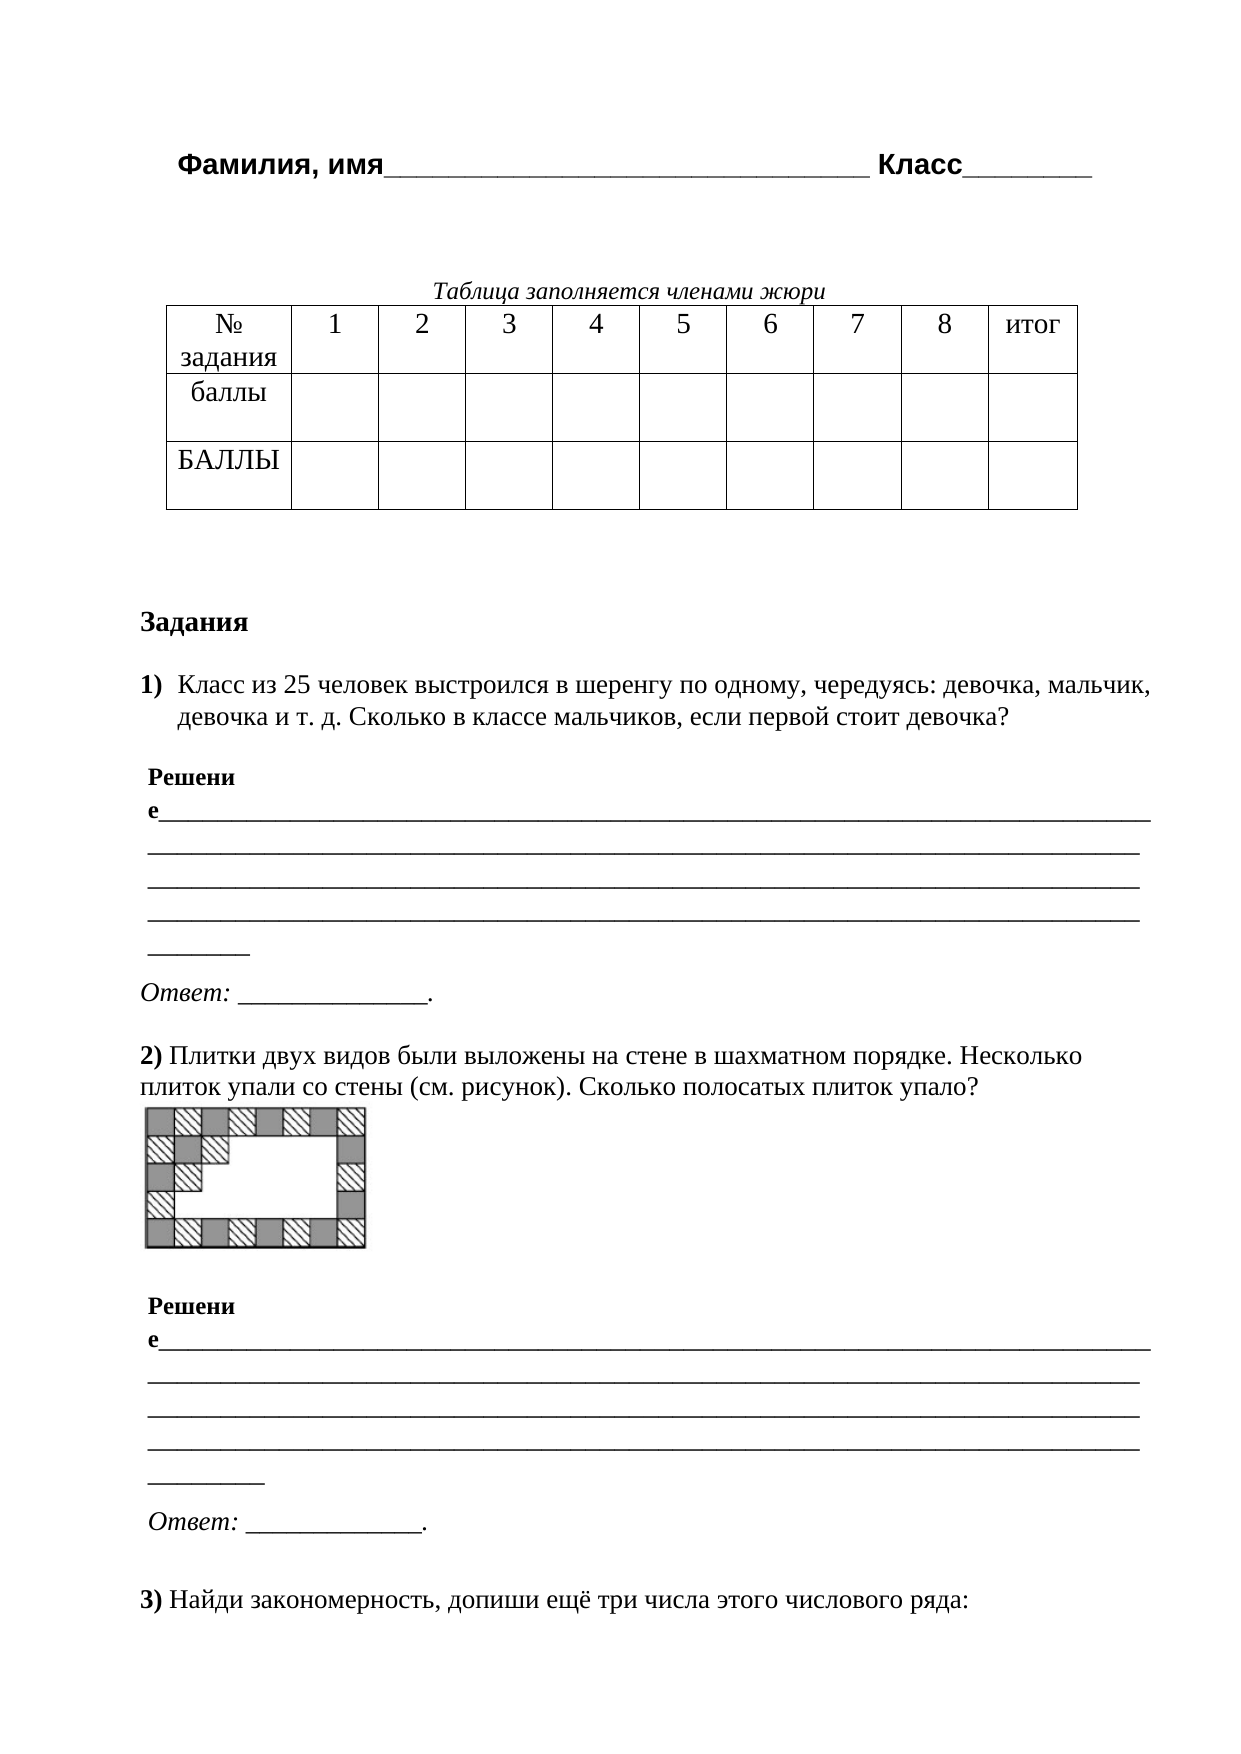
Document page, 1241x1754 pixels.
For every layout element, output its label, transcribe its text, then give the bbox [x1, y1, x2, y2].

table_cell [553, 374, 639, 441]
text Задания [140, 604, 1152, 637]
table_cell [292, 442, 378, 509]
text Решение_______________________________________________________________________________________________________________________________________________________________________________________________________________________________________________________________________________________ [148, 762, 1152, 958]
table_header 7 [814, 306, 901, 373]
text Ответ: ______________. [140, 976, 1152, 1008]
table_header 5 [640, 306, 726, 373]
table_header 8 [902, 306, 988, 373]
text Фамилия, имя______________________________ Класс________ [177, 147, 1152, 180]
table_cell [989, 374, 1077, 441]
table_cell [640, 442, 726, 509]
table_header 2 [379, 306, 465, 373]
table_header 4 [553, 306, 639, 373]
table_cell [902, 374, 988, 441]
table_cell [902, 442, 988, 509]
table_cell [727, 442, 813, 509]
table_cell [379, 442, 465, 509]
table_header 1 [292, 306, 378, 373]
list Класс из 25 человек выстроился в шеренгу по одному, чередуясь: девочка, мальчик, девочка и т. д. Сколько в классе мальчиков, если первой стоит девочка? [140, 668, 1152, 731]
table_cell БАЛЛЫ [167, 442, 291, 509]
table_cell [466, 374, 552, 441]
table_header 6 [727, 306, 813, 373]
table_cell [727, 374, 813, 441]
table_header № задания [167, 306, 291, 373]
text Ответ: _____________. [148, 1506, 1152, 1537]
text 2) Плитки двух видов были выложены на стене в шахматном порядке. Несколько плиток упали со стены (см. рисунок). Сколько полосатых плиток упало? [140, 1039, 1152, 1262]
text Таблица заполняется членами жюри [177, 276, 1152, 305]
table_cell [640, 374, 726, 441]
table_cell баллы [167, 374, 291, 441]
table_header итог [989, 306, 1077, 373]
table_cell [814, 442, 901, 509]
table_cell [553, 442, 639, 509]
table_header 3 [466, 306, 552, 373]
table_cell [989, 442, 1077, 509]
table_cell [379, 374, 465, 441]
table_cell [292, 374, 378, 441]
text Решение________________________________________________________________________________________________________________________________________________________________________________________________________________________________________________________________________________________ [148, 1262, 1152, 1487]
table_cell [814, 374, 901, 441]
picture [139, 1101, 377, 1257]
table_cell [466, 442, 552, 509]
text 3) Найди закономерность, допиши ещё три числа этого числового ряда: [140, 1583, 1152, 1614]
